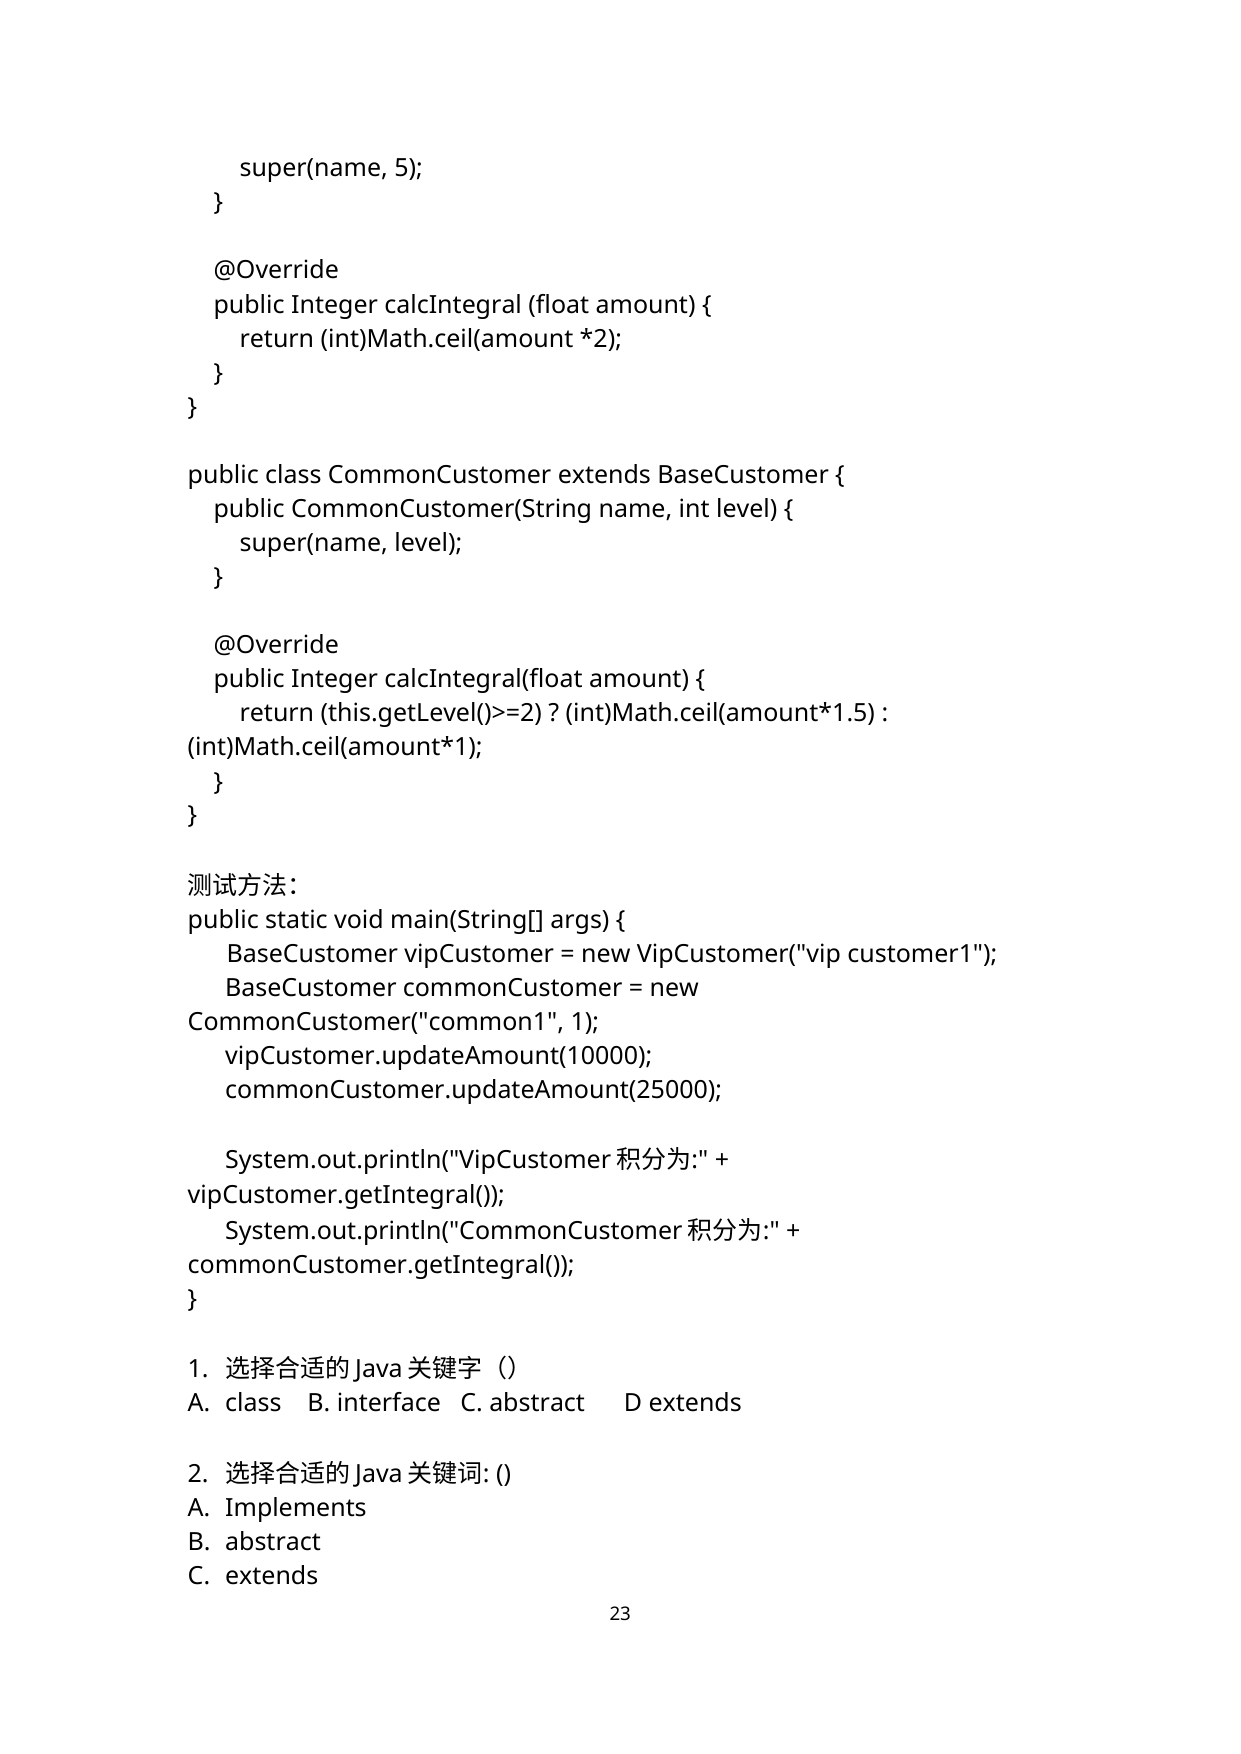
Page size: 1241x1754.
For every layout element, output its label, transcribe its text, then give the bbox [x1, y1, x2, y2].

list class B. interface C. abstract D extends [187, 1385, 1053, 1419]
text public CommonCustomer(String name, int level) { [187, 491, 1053, 525]
text super(name, 5); [187, 150, 1053, 184]
text super(name, level); [187, 525, 1053, 559]
list Implements [187, 1489, 1053, 1523]
text public class CommonCustomer extends BaseCustomer { [187, 457, 1053, 491]
text } [187, 797, 1053, 831]
list 选择合适的Java关键字（） [187, 1349, 1053, 1385]
list extends [187, 1557, 1053, 1592]
text } [187, 388, 1053, 422]
text BaseCustomer commonCustomer = new CommonCustomer("common1", 1); [187, 970, 1053, 1038]
text } [187, 559, 1053, 593]
text 测试方法： [187, 865, 1053, 902]
text System.out.println("VipCustomer积分为:" + vipCustomer.getIntegral()); [187, 1140, 1053, 1210]
text return (int)Math.ceil(amount *2); [187, 320, 1053, 354]
text System.out.println("CommonCustomer积分为:" + commonCustomer.getIntegral()); [187, 1210, 1053, 1281]
text public Integer calcIntegral (float amount) { [187, 286, 1053, 320]
text public static void main(String[] args) { [187, 902, 1053, 936]
text public Integer calcIntegral(float amount) { [187, 661, 1053, 695]
text BaseCustomer vipCustomer = new VipCustomer("vip customer1"); [187, 936, 1053, 970]
text } [187, 1281, 1053, 1315]
text } [187, 763, 1053, 797]
text @Override [187, 627, 1053, 661]
list abstract [187, 1523, 1053, 1557]
list 选择合适的Java关键词: () [187, 1453, 1053, 1489]
text return (this.getLevel()>=2) ? (int)Math.ceil(amount*1.5) : (int)Math.ceil(amount*1); [187, 695, 1053, 763]
text } [187, 184, 1053, 218]
text @Override [187, 252, 1053, 286]
text vipCustomer.updateAmount(10000); [187, 1038, 1053, 1072]
text commonCustomer.updateAmount(25000); [187, 1072, 1053, 1106]
text } [187, 354, 1053, 388]
